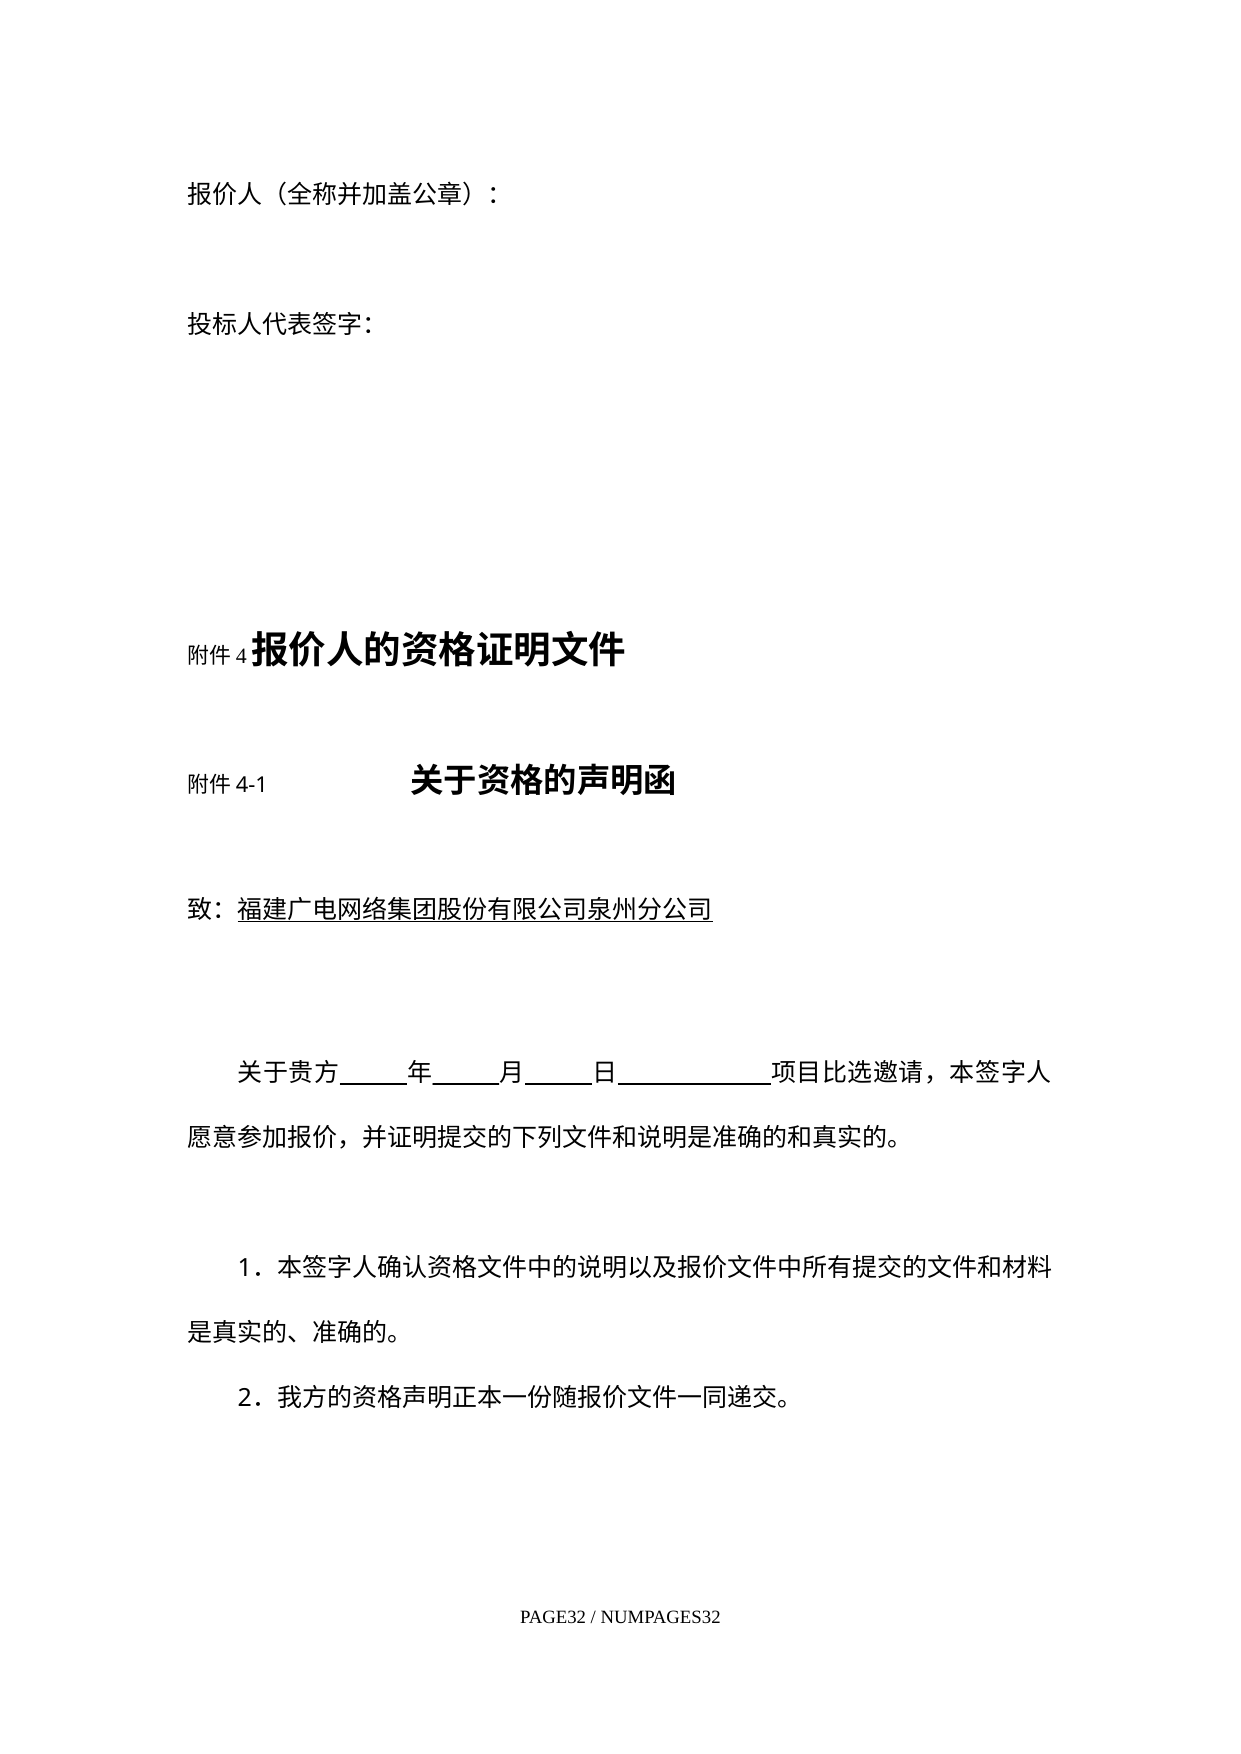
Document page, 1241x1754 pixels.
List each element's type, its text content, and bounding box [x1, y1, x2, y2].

text 关于贵方______年______月______日 项目比选邀请，本签字人愿意参加报价，并证明提交的下列文件和说明是准确的和真实的。 [187, 1038, 1053, 1168]
text 报价人（全称并加盖公章）： [187, 160, 1053, 225]
text 附件4报价人的资格证明文件 [187, 615, 1053, 680]
text 致：福建广电网络集团股份有限公司泉州分公司 [187, 875, 1053, 940]
text 投标人代表签字： [187, 290, 1053, 355]
text 1．本签字人确认资格文件中的说明以及报价文件中所有提交的文件和材料是真实的、准确的。 [187, 1233, 1053, 1363]
text 附件4-1 关于资格的声明函 [187, 745, 1053, 810]
text 2．我方的资格声明正本一份随报价文件一同递交。 [187, 1363, 1053, 1428]
